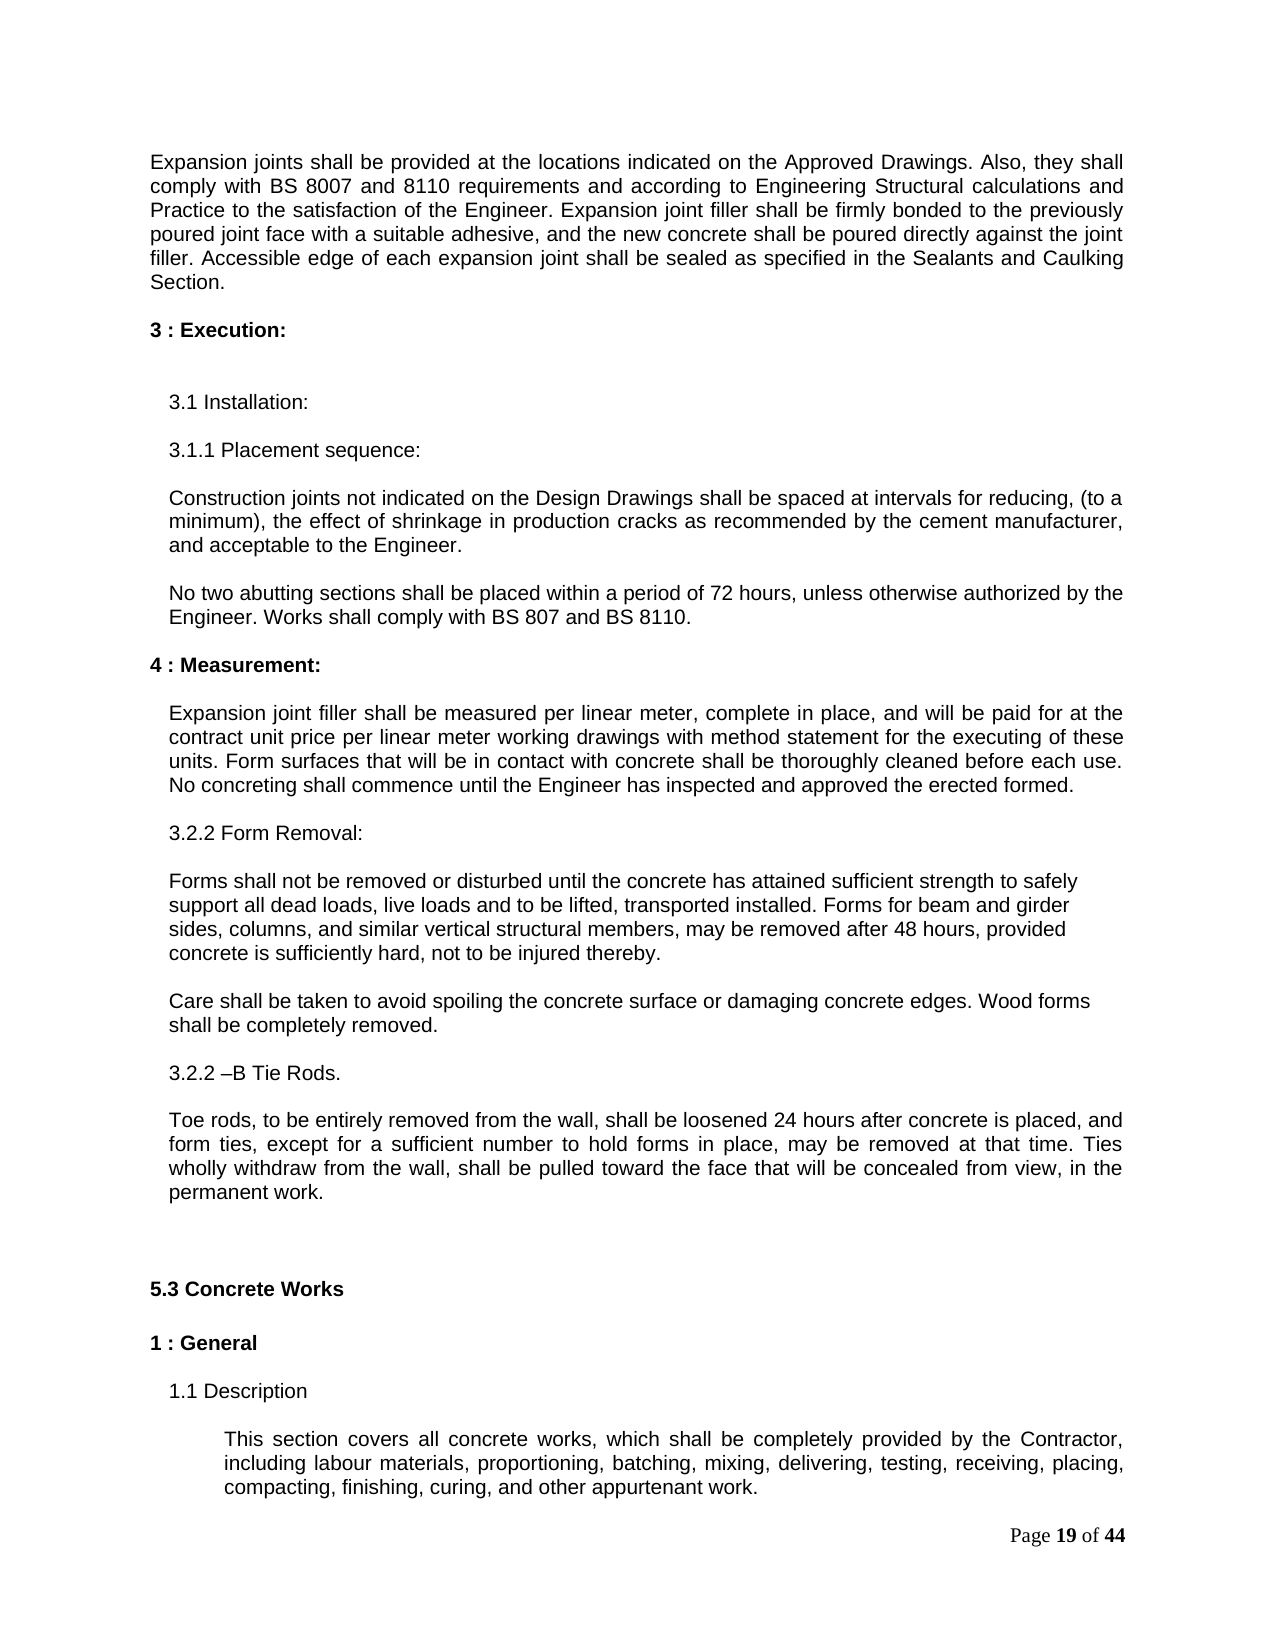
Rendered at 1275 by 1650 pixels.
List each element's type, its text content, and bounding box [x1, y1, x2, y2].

text 1 : General [150, 1331, 1125, 1355]
text 3.2.2 Form Removal: [169, 821, 1125, 845]
text 3.1.1 Placement sequence: [169, 437, 1125, 461]
text Toe rods, to be entirely removed from the wall, shall be loosened 24 hours after concrete is placed, and form ties, except for a sufficient number to hold forms in place, may be removed at that time. Ties wholly withdraw from the wall, shall be pulled toward the face that will be concealed from view, in the permanent work. [169, 1108, 1125, 1204]
text 3.2.2 –B Tie Rods. [169, 1060, 1125, 1084]
text Expansion joints shall be provided at the locations indicated on the Approved Drawings. Also, they shall comply with BS 8007 and 8110 requirements and according to Engineering Structural calculations and Practice to the satisfaction of the Engineer. Expansion joint filler shall be firmly bonded to the previously poured joint face with a suitable adhesive, and the new concrete shall be poured directly against the joint filler. Accessible edge of each expansion joint shall be sealed as specified in the Sealants and Caulking Section. [150, 150, 1125, 294]
text Construction joints not indicated on the Design Drawings shall be spaced at intervals for reducing, (to a minimum), the effect of shrinkage in production cracks as recommended by the cement manufacturer, and acceptable to the Engineer. [169, 485, 1125, 557]
text Care shall be taken to avoid spoiling the concrete surface or damaging concrete edges. Wood forms shall be completely removed. [169, 988, 1125, 1036]
text 3.1 Installation: [169, 389, 1125, 413]
text 4 : Measurement: [150, 653, 1125, 677]
text Forms shall not be removed or disturbed until the concrete has attained sufficient strength to safely support all dead loads, live loads and to be lifted, transported installed. Forms for beam and girder sides, columns, and similar vertical structural members, may be removed after 48 hours, provided concrete is sufficiently hard, not to be injured thereby. [169, 869, 1125, 964]
text 3 : Execution: [150, 318, 1125, 342]
text No two abutting sections shall be placed within a period of 72 hours, unless otherwise authorized by the Engineer. Works shall comply with BS 807 and BS 8110. [169, 581, 1125, 629]
text This section covers all concrete works, which shall be completely provided by the Contractor, including labour materials, proportioning, batching, mixing, delivering, testing, receiving, placing, compacting, finishing, curing, and other appurtenant work. [224, 1427, 1125, 1499]
text Expansion joint filler shall be measured per linear meter, complete in place, and will be paid for at the contract unit price per linear meter working drawings with method statement for the executing of these units. Form surfaces that will be in contact with concrete shall be thoroughly cleaned before each use. No concreting shall commence until the Engineer has inspected and approved the erected formed. [169, 701, 1125, 797]
subtitle 5.3 Concrete Works [150, 1277, 1125, 1301]
text 1.1 Description [169, 1379, 1125, 1403]
